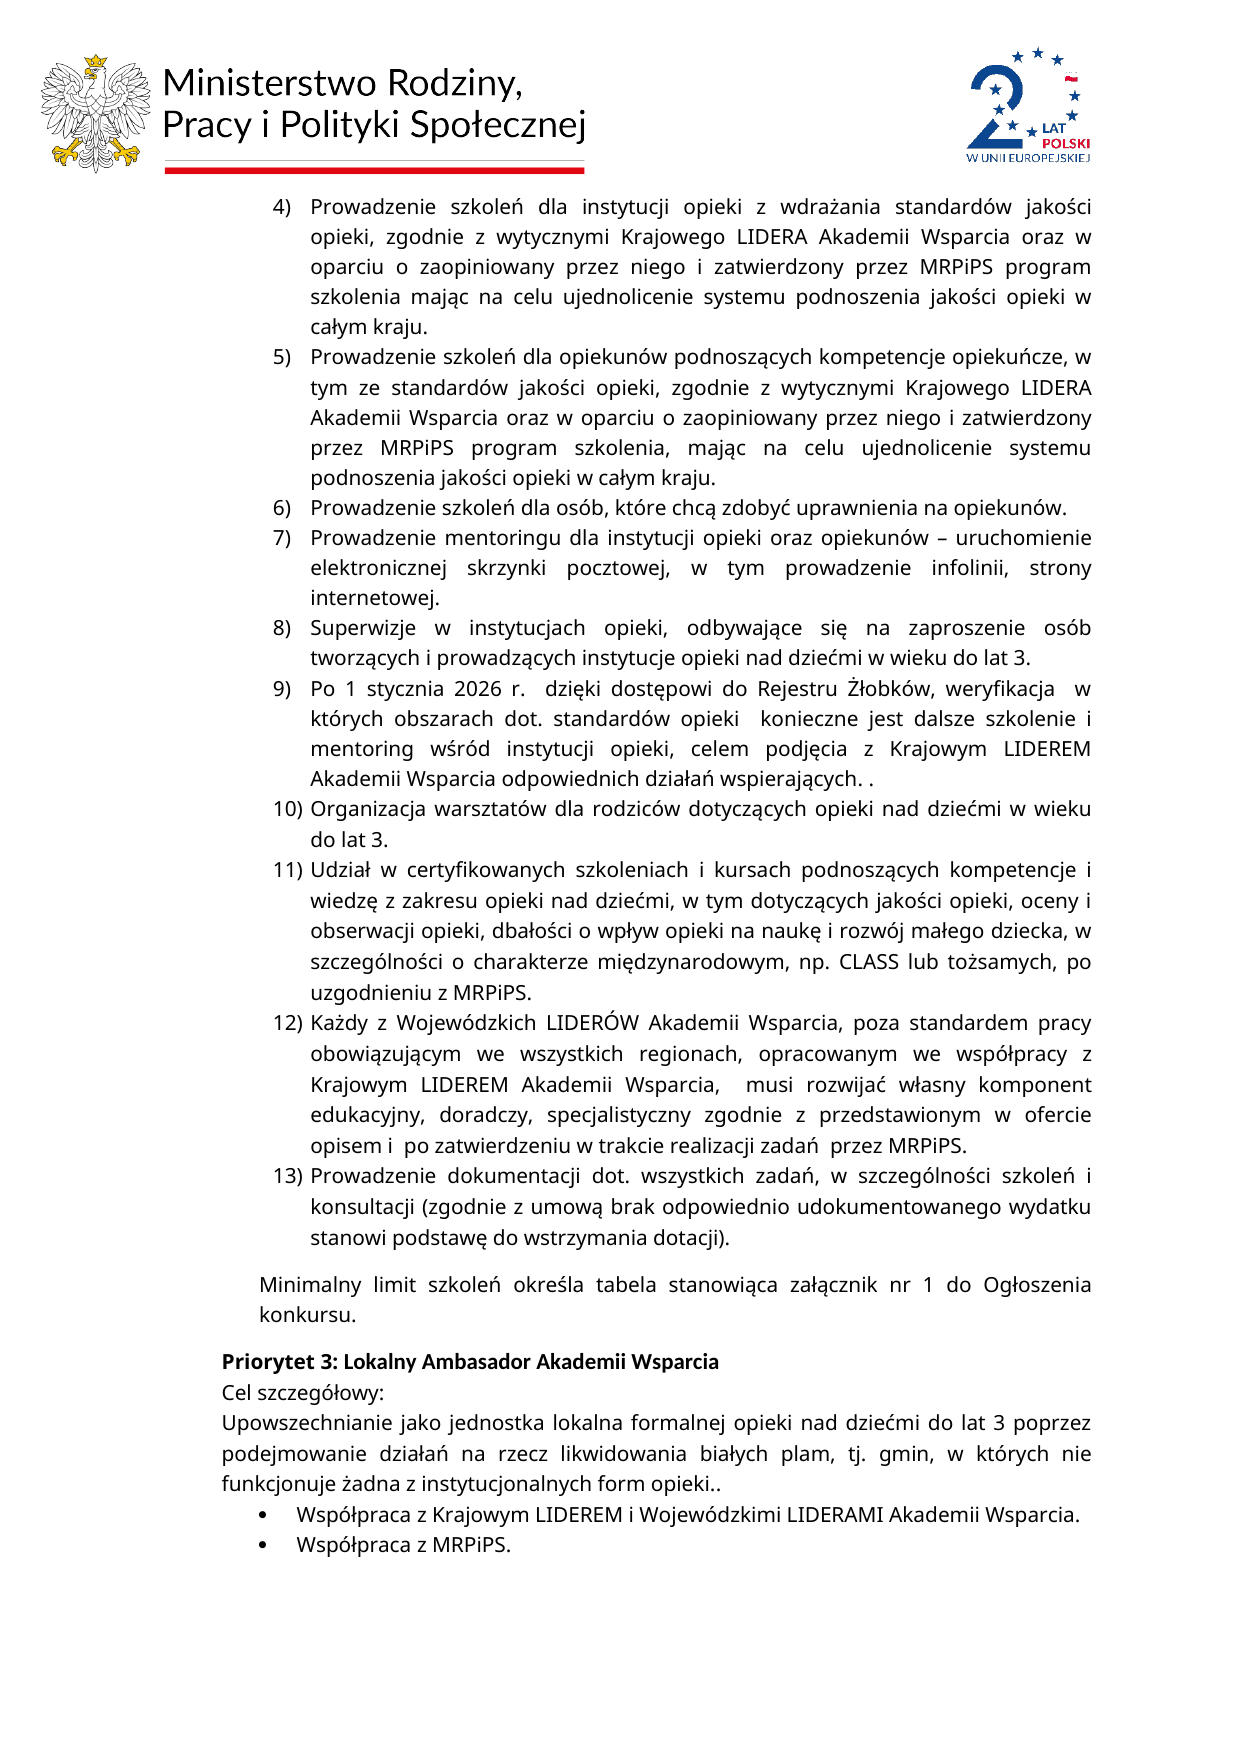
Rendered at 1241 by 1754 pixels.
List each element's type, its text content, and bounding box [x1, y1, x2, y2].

list Prowadzenie mentoringu dla instytucji opieki oraz opiekunów – uruchomienie elektronicznej skrzynki pocztowej, w tym prowadzenie infolinii, strony internetowej. [273, 523, 1093, 612]
list Udział w certyfikowanych szkoleniach i kursach podnoszących kompetencje i wiedzę z zakresu opieki nad dziećmi, w tym dotyczących jakości opieki, oceny i obserwacji opieki, dbałości o wpływ opieki na naukę i rozwój małego dziecka, w szczególności o charakterze międzynarodowym, np. CLASS lub tożsamych, po uzgodnieniu z MRPiPS. [273, 855, 1093, 1006]
list Cel szczegółowy: [221, 1378, 1093, 1406]
list Współpraca z Krajowym LIDEREM i Wojewódzkimi LIDERAMI Akademii Wsparcia. [259, 1500, 1093, 1528]
list Superwizje w instytucjach opieki, odbywające się na zaproszenie osób tworzących i prowadzących instytucje opieki nad dziećmi w wieku do lat 3. [273, 613, 1093, 672]
list Priorytet 3: Lokalny Ambasador Akademii Wsparcia [221, 1347, 1093, 1375]
list Organizacja warsztatów dla rodziców dotyczących opieki nad dziećmi w wieku do lat 3. [273, 794, 1093, 853]
list Prowadzenie szkoleń dla instytucji opieki z wdrażania standardów jakości opieki, zgodnie z wytycznymi Krajowego LIDERA Akademii Wsparcia oraz w oparciu o zaopiniowany przez niego i zatwierdzony przez MRPiPS program szkolenia mając na celu ujednolicenie systemu podnoszenia jakości opieki w całym kraju. [273, 192, 1093, 341]
list Upowszechnianie jako jednostka lokalna formalnej opieki nad dziećmi do lat 3 poprzez podejmowanie działań na rzecz likwidowania białych plam, tj. gmin, w których nie funkcjonuje żadna z instytucjonalnych form opieki.. [221, 1408, 1093, 1498]
list Każdy z Wojewódzkich LIDERÓW Akademii Wsparcia, poza standardem pracy obowiązującym we wszystkich regionach, opracowanym we współpracy z Krajowym LIDEREM Akademii Wsparcia, musi rozwijać własny komponent edukacyjny, doradczy, specjalistyczny zgodnie z przedstawionym w ofercie opisem i po zatwierdzeniu w trakcie realizacji zadań przez MRPiPS. [273, 1008, 1093, 1159]
list Prowadzenie szkoleń dla opiekunów podnoszących kompetencje opiekuńcze, w tym ze standardów jakości opieki, zgodnie z wytycznymi Krajowego LIDERA Akademii Wsparcia oraz w oparciu o zaopiniowany przez niego i zatwierdzony przez MRPiPS program szkolenia, mając na celu ujednolicenie systemu podnoszenia jakości opieki w całym kraju. [273, 342, 1093, 491]
picture [31, 45, 591, 180]
list Współpraca z MRPiPS. [259, 1530, 1093, 1559]
text Minimalny limit szkoleń określa tabela stanowiąca załącznik nr 1 do Ogłoszenia konkursu. [259, 1270, 1093, 1329]
picture [947, 27, 1108, 181]
list Prowadzenie szkoleń dla osób, które chcą zdobyć uprawnienia na opiekunów. [273, 493, 1093, 521]
list Prowadzenie dokumentacji dot. wszystkich zadań, w szczególności szkoleń i konsultacji (zgodnie z umową brak odpowiednio udokumentowanego wydatku stanowi podstawę do wstrzymania dotacji). [273, 1162, 1093, 1251]
list Po 1 stycznia 2026 r. dzięki dostępowi do Rejestru Żłobków, weryfikacja w których obszarach dot. standardów opieki konieczne jest dalsze szkolenie i mentoring wśród instytucji opieki, celem podjęcia z Krajowym LIDEREM Akademii Wsparcia odpowiednich działań wspierających. . [273, 674, 1093, 792]
